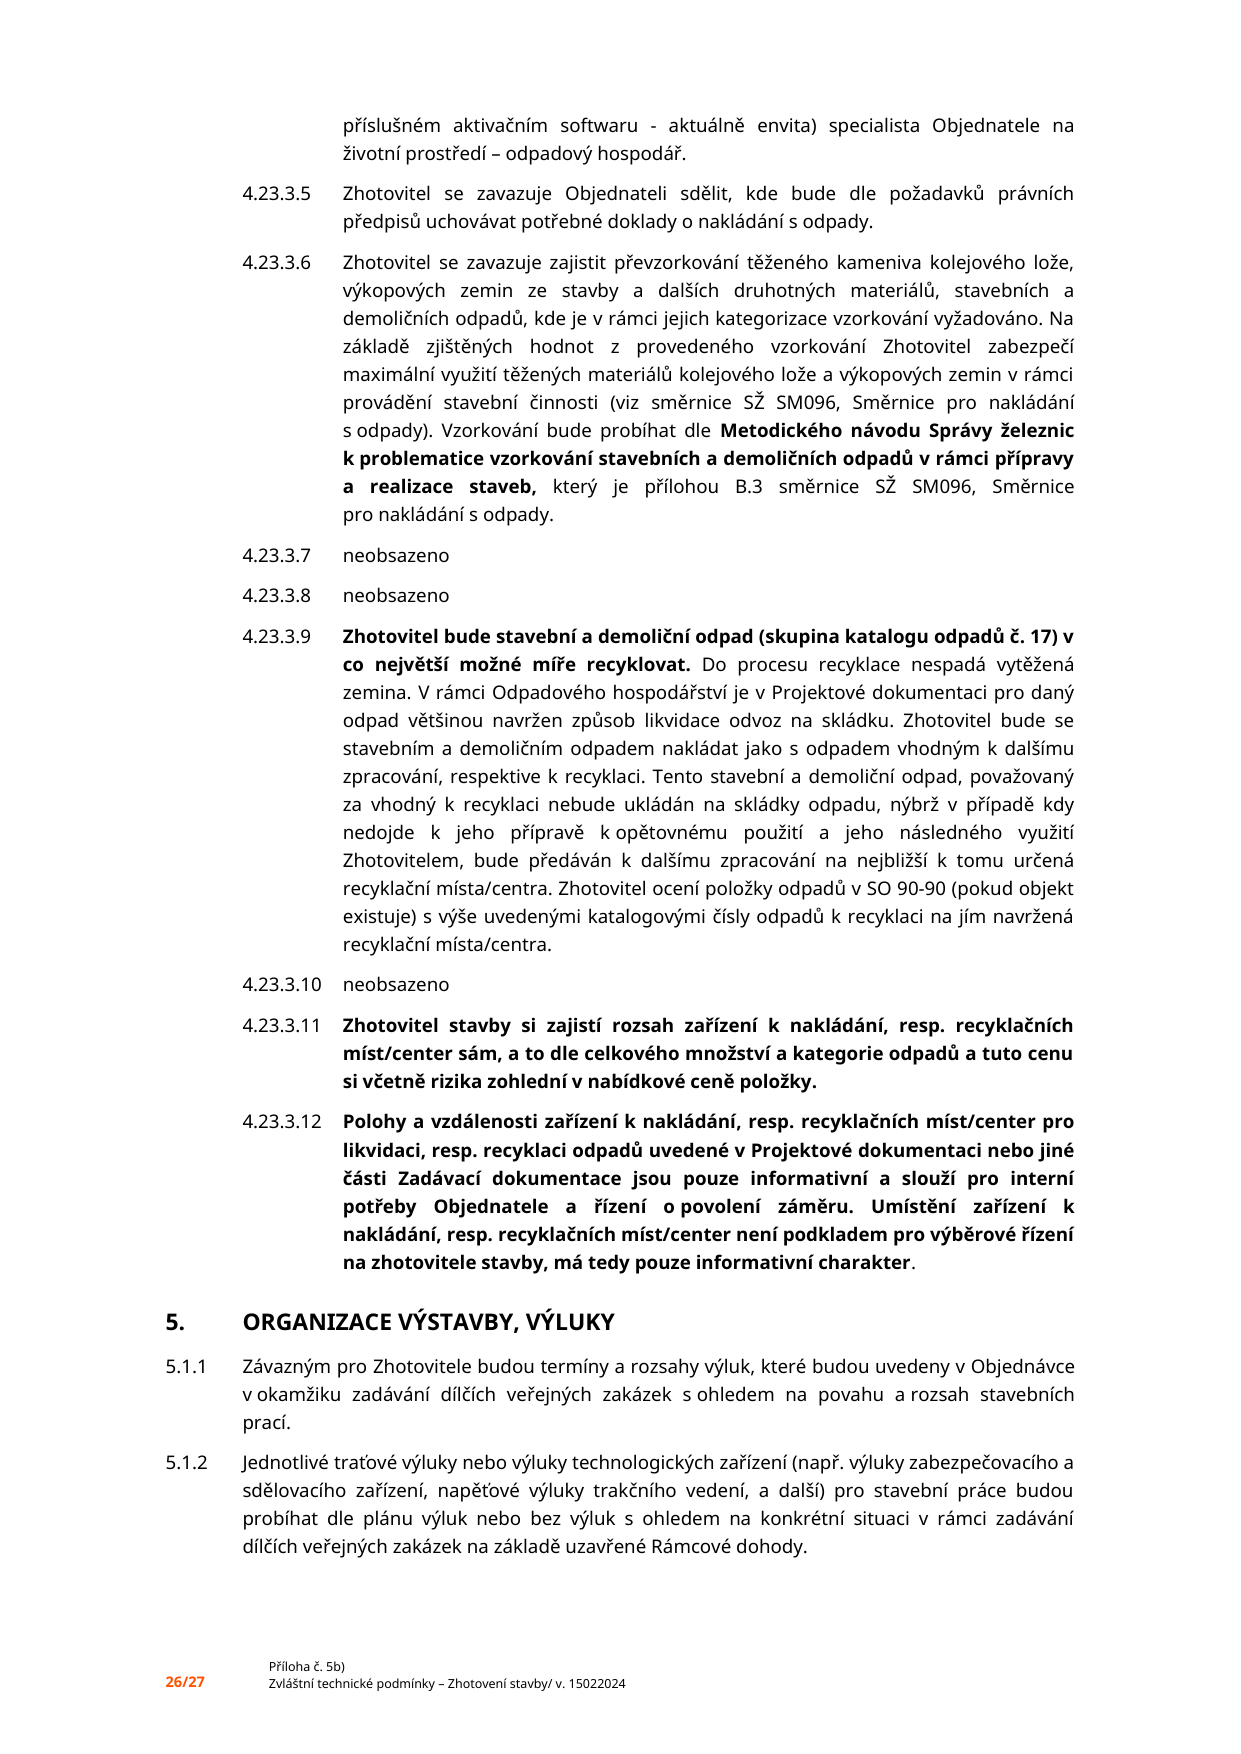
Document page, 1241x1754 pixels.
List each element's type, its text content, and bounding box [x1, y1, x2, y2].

text Polohy a vzdálenosti zařízení k nakládání, resp. recyklačních míst/center pro likvidaci, resp. recyklaci odpadů uvedené v Projektové dokumentaci nebo jiné části Zadávací dokumentace jsou pouze informativní a slouží pro interní potřeby Objednatele a řízení o povolení záměru. Umístění zařízení k nakládání, resp. recyklačních míst/center není podkladem pro výběrové řízení na zhotovitele stavby, má tedy pouze informativní charakter. [242, 1109, 1075, 1274]
text Zhotovitel bude stavební a demoliční odpad (skupina katalogu odpadů č. 17) v co největší možné míře recyklovat. Do procesu recyklace nespadá vytěžená zemina. V rámci Odpadového hospodářství je v Projektové dokumentaci pro daný odpad většinou navržen způsob likvidace odvoz na skládku. Zhotovitel bude se stavebním a demoličním odpadem nakládat jako s odpadem vhodným k dalšímu zpracování, respektive k recyklaci. Tento stavební a demoliční odpad, považovaný za vhodný k recyklaci nebude ukládán na skládky odpadu, nýbrž v případě kdy nedojde k jeho přípravě k opětovnému použití a jeho následného využití Zhotovitelem, bude předáván k dalšímu zpracování na nejbližší k tomu určená recyklační místa/centra. Zhotovitel ocení položky odpadů v SO 90-90 (pokud objekt existuje) s výše uvedenými katalogovými čísly odpadů k recyklaci na jím navržená recyklační místa/centra. [242, 623, 1075, 957]
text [242, 112, 1075, 166]
text Zhotovitel stavby si zajistí rozsah zařízení k nakládání, resp. recyklačních míst/center sám, a to dle celkového množství a kategorie odpadů a tuto cenu si včetně rizika zohlední v nabídkové ceně položky. [242, 1012, 1075, 1094]
text Závazným pro Zhotovitele budou termíny a rozsahy výluk, které budou uvedeny v Objednávce v okamžiku zadávání dílčích veřejných zakázek s ohledem na povahu a rozsah stavebních prací. [165, 1353, 1075, 1434]
text Zhotovitel se zavazuje zajistit převzorkování těženého kameniva kolejového lože, výkopových zemin ze stavby a dalších druhotných materiálů, stavebních a demoličních odpadů, kde je v rámci jejich kategorizace vzorkování vyžadováno. Na základě zjištěných hodnot z provedeného vzorkování Zhotovitel zabezpečí maximální využití těžených materiálů kolejového lože a výkopových zemin v rámci provádění stavební činnosti (viz směrnice SŽ SM096, Směrnice pro nakládání s odpady). Vzorkování bude probíhat dle Metodického návodu Správy železnic k problematice vzorkování stavebních a demoličních odpadů v rámci přípravy a realizace staveb, který je přílohou B.3 směrnice SŽ SM096, Směrnice pro nakládání s odpady. [242, 249, 1075, 527]
text neobsazeno [242, 582, 1075, 608]
text neobsazeno [242, 972, 1075, 997]
text neobsazeno [242, 542, 1075, 567]
text ORGANIZACE VÝSTAVBY, VÝLUKY [165, 1306, 1075, 1337]
text Jednotlivé traťové výluky nebo výluky technologických zařízení (např. výluky zabezpečovacího a sdělovacího zařízení, napěťové výluky trakčního vedení, a další) pro stavební práce budou probíhat dle plánu výluk nebo bez výluk s ohledem na konkrétní situaci v rámci zadávání dílčích veřejných zakázek na základě uzavřené Rámcové dohody. [165, 1449, 1075, 1559]
text Zhotovitel se zavazuje Objednateli sdělit, kde bude dle požadavků právních předpisů uchovávat potřebné doklady o nakládání s odpady. [242, 181, 1075, 234]
